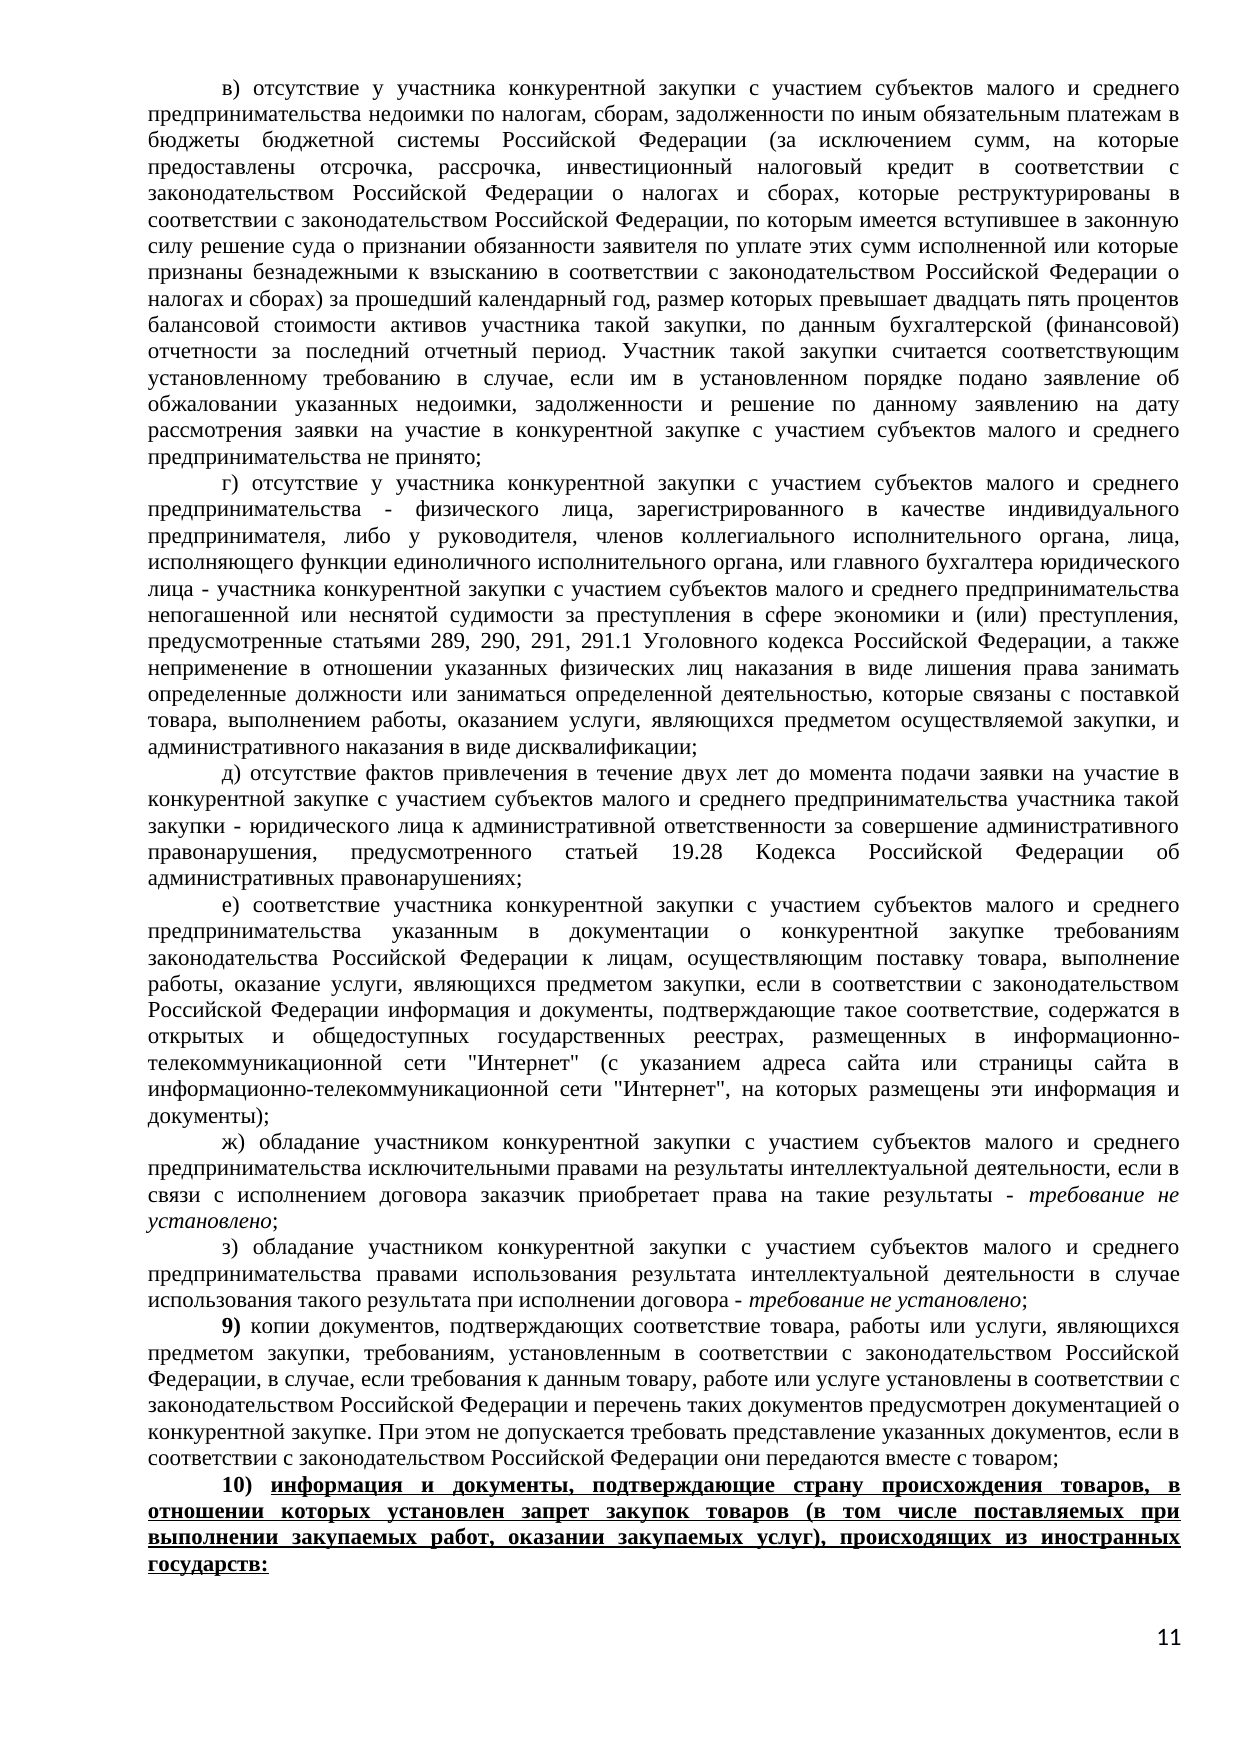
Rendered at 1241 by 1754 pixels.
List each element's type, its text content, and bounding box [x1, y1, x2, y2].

text 10) информация и документы, подтверждающие страну происхождения товаров, в отношении которых установлен запрет закупок товаров (в том числе поставляемых при выполнении закупаемых работ, оказании закупаемых услуг), происходящих из иностранных государств: [148, 1548, 1181, 1576]
text 9) копии документов, подтверждающих соответствие товара, работы или услуги, являющихся предметом закупки, требованиям, установленным в соответствии с законодательством Российской Федерации, в случае, если требования к данным товару, работе или услуге установлены в соответствии с законодательством Российской Федерации и перечень таких документов предусмотрен документацией о конкурентной закупке. При этом не допускается требовать представление указанных документов, если в соответствии с законодательством Российской Федерации они передаются вместе с товаром; [148, 1312, 1181, 1471]
text ж) обладание участником конкурентной закупки с участием субъектов малого и среднего предпринимательства исключительными правами на результаты интеллектуальной деятельности, если в связи с исполнением договора заказчик приобретает права на такие результаты - требование не установлено; [148, 1128, 1181, 1233]
text 10) информация и документы, подтверждающие страну происхождения товаров, в отношении которых установлен запрет закупок товаров (в том числе поставляемых при выполнении закупаемых работ, оказании закупаемых услуг), происходящих из иностранных государств: [148, 1521, 1181, 1546]
text г) отсутствие у участника конкурентной закупки с участием субъектов малого и среднего предпринимательства - физического лица, зарегистрированного в качестве индивидуального предпринимателя, либо у руководителя, членов коллегиального исполнительного органа, лица, исполняющего функции единоличного исполнительного органа, или главного бухгалтера юридического лица - участника конкурентной закупки с участием субъектов малого и среднего предпринимательства непогашенной или неснятой судимости за преступления в сфере экономики и (или) преступления, предусмотренные статьями 289, 290, 291, 291.1 Уголовного кодекса Российской Федерации, а также неприменение в отношении указанных физических лиц наказания в виде лишения права занимать определенные должности или заниматься определенной деятельностью, которые связаны с поставкой товара, выполнением работы, оказанием услуги, являющихся предметом осуществляемой закупки, и административного наказания в виде дисквалификации; [148, 469, 1181, 759]
text д) отсутствие фактов привлечения в течение двух лет до момента подачи заявки на участие в конкурентной закупке с участием субъектов малого и среднего предпринимательства участника такой закупки - юридического лица к административной ответственности за совершение административного правонарушения, предусмотренного статьей 19.28 Кодекса Российской Федерации об административных правонарушениях; [148, 759, 1181, 891]
text з) обладание участником конкурентной закупки с участием субъектов малого и среднего предпринимательства правами использования результата интеллектуальной деятельности в случае использования такого результата при исполнении договора - требование не установлено; [148, 1233, 1181, 1312]
text 10) информация и документы, подтверждающие страну происхождения товаров, в отношении которых установлен запрет закупок товаров (в том числе поставляемых при выполнении закупаемых работ, оказании закупаемых услуг), происходящих из иностранных государств: [148, 1471, 1181, 1520]
text е) соответствие участника конкурентной закупки с участием субъектов малого и среднего предпринимательства указанным в документации о конкурентной закупке требованиям законодательства Российской Федерации к лицам, осуществляющим поставку товара, выполнение работы, оказание услуги, являющихся предметом закупки, если в соответствии с законодательством Российской Федерации информация и документы, подтверждающие такое соответствие, содержатся в открытых и общедоступных государственных реестрах, размещенных в информационно-телекоммуникационной сети "Интернет" (с указанием адреса сайта или страницы сайта в информационно-телекоммуникационной сети "Интернет", на которых размещены эти информация и документы); [148, 891, 1181, 1128]
text в) отсутствие у участника конкурентной закупки с участием субъектов малого и среднего предпринимательства недоимки по налогам, сборам, задолженности по иным обязательным платежам в бюджеты бюджетной системы Российской Федерации (за исключением сумм, на которые предоставлены отсрочка, рассрочка, инвестиционный налоговый кредит в соответствии с законодательством Российской Федерации о налогах и сборах, которые реструктурированы в соответствии с законодательством Российской Федерации, по которым имеется вступившее в законную силу решение суда о признании обязанности заявителя по уплате этих сумм исполненной или которые признаны безнадежными к взысканию в соответствии с законодательством Российской Федерации о налогах и сборах) за прошедший календарный год, размер которых превышает двадцать пять процентов балансовой стоимости активов участника такой закупки, по данным бухгалтерской (финансовой) отчетности за последний отчетный период. Участник такой закупки считается соответствующим установленному требованию в случае, если им в установленном порядке подано заявление об обжаловании указанных недоимки, задолженности и решение по данному заявлению на дату рассмотрения заявки на участие в конкурентной закупке с участием субъектов малого и среднего предпринимательства не принято; [148, 74, 1181, 469]
